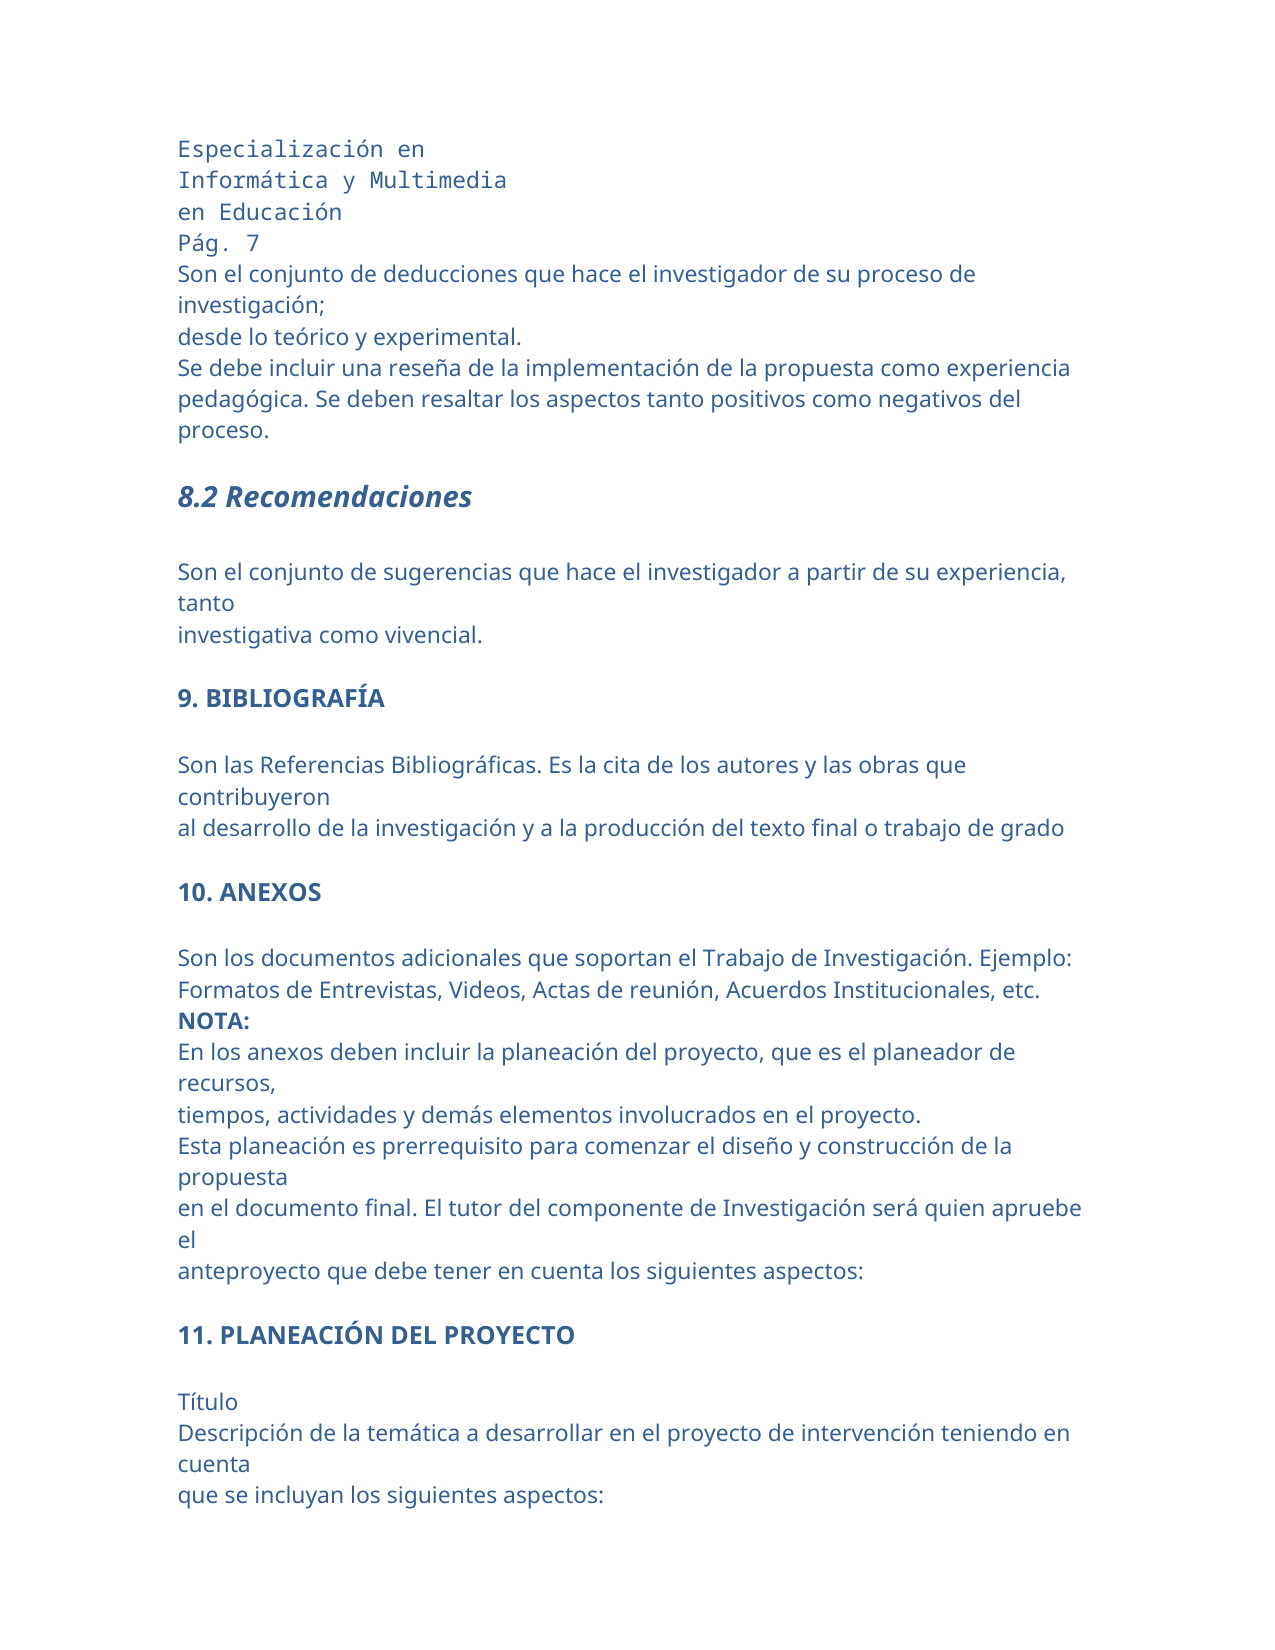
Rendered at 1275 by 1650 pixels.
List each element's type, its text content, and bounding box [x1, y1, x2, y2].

text Esta planeación es prerrequisito para comenzar el diseño y construcción de la propuesta [177, 1130, 1098, 1192]
text Son los documentos adicionales que soportan el Trabajo de Investigación. Ejemplo: [177, 942, 1098, 973]
text anteproyecto que debe tener en cuenta los siguientes aspectos: [177, 1255, 1098, 1286]
text pedagógica. Se deben resaltar los aspectos tanto positivos como negativos del proceso. [177, 383, 1098, 445]
text 11. PLANEACIÓN DEL PROYECTO [177, 1317, 1098, 1351]
text desde lo teórico y experimental. [177, 320, 1098, 352]
text Pág. 7 [177, 227, 1098, 258]
text tiempos, actividades y demás elementos involucrados en el proyecto. [177, 1098, 1098, 1130]
text Descripción de la temática a desarrollar en el proyecto de intervención teniendo en cuenta [177, 1417, 1098, 1479]
text 10. ANEXOS [177, 874, 1098, 908]
text Especialización en [177, 133, 1098, 164]
text Son el conjunto de sugerencias que hace el investigador a partir de su experiencia, tanto [177, 556, 1098, 618]
text 8.2 Recomendaciones [177, 477, 1098, 516]
text en el documento final. El tutor del componente de Investigación será quien apruebe el [177, 1192, 1098, 1255]
text en Educación [177, 195, 1098, 227]
text al desarrollo de la investigación y a la producción del texto final o trabajo de grado [177, 812, 1098, 843]
text investigativa como vivencial. [177, 618, 1098, 650]
text Son las Referencias Bibliográficas. Es la cita de los autores y las obras que contribuyeron [177, 749, 1098, 812]
text En los anexos deben incluir la planeación del proyecto, que es el planeador de recursos, [177, 1036, 1098, 1098]
text que se incluyan los siguientes aspectos: [177, 1479, 1098, 1510]
text Informática y Multimedia [177, 164, 1098, 195]
text Título [177, 1385, 1098, 1417]
text 9. BIBLIOGRAFÍA [177, 681, 1098, 715]
text Se debe incluir una reseña de la implementación de la propuesta como experiencia [177, 352, 1098, 383]
text Son el conjunto de deducciones que hace el investigador de su proceso de investigación; [177, 258, 1098, 320]
text Formatos de Entrevistas, Videos, Actas de reunión, Acuerdos Institucionales, etc. [177, 973, 1098, 1005]
text NOTA: [177, 1005, 1098, 1036]
